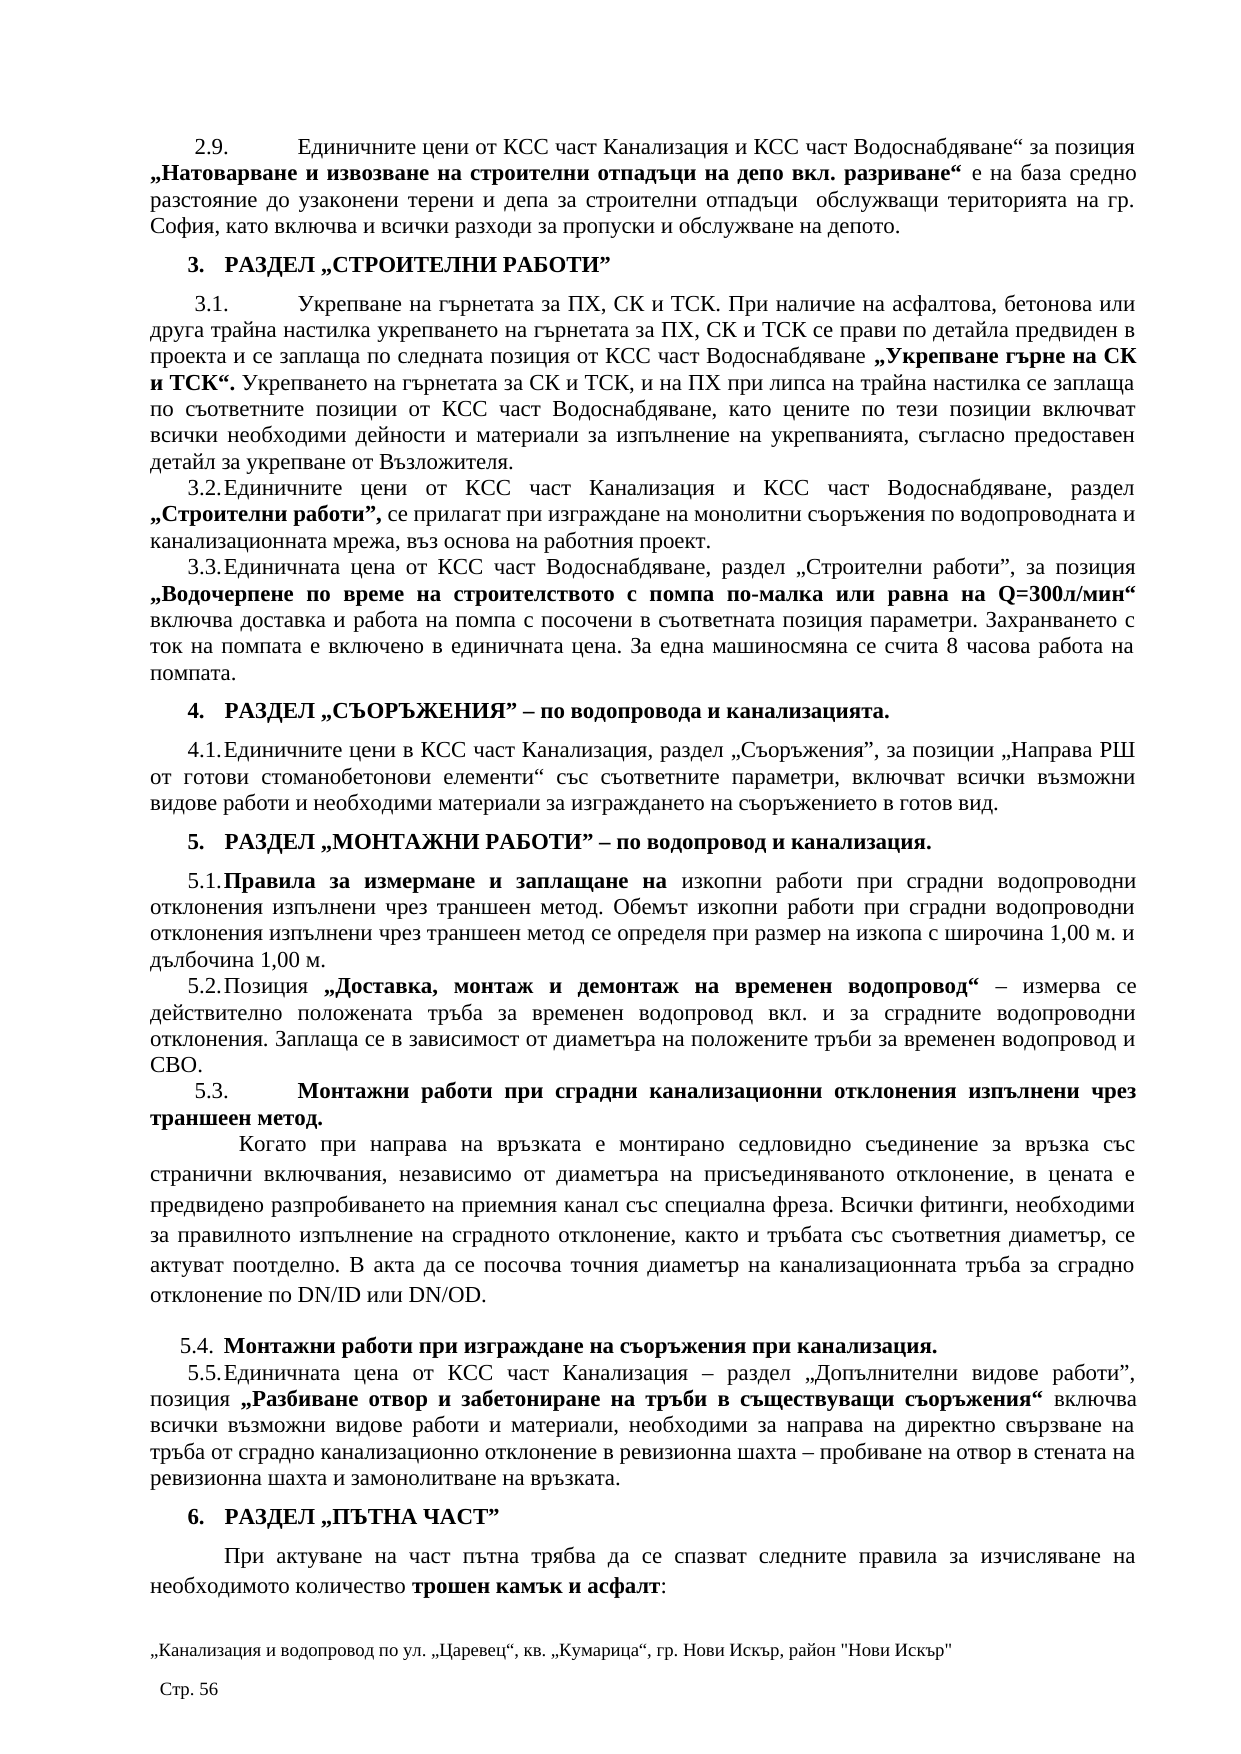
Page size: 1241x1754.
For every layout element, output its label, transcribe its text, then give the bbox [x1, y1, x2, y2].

list Укрепване на гърнетата за ПХ, СК и ТСК. При наличие на асфалтова, бетонова или друга трайна настилка укрепването на гърнетата за ПХ, СК и ТСК се прави по детайла предвиден в проекта и се заплаща по следната позиция от КСС част Водоснабдяване „Укрепване гърне на СК и ТСК“. Укрепването на гърнетата за СК и ТСК, и на ПХ при липса на трайна настилка се заплаща по съответните позиции от КСС част Водоснабдяване, като цените по тези позиции включват всички необходими дейности и материали за изпълнение на укрепванията, съгласно предоставен детайл за укрепване от Възложителя. [150, 290, 1137, 474]
list РАЗДЕЛ „СЪОРЪЖЕНИЯ” – по водопровода и канализацията. [187, 697, 1137, 724]
list Единичните цени в КСС част Канализация, раздел „Съоръжения”, за позиции „Направа РШ от готови стоманобетонови елементи“ със съответните параметри, включват всички възможни видове работи и необходими материали за изграждането на съоръжението в готов вид. [150, 736, 1137, 815]
list Правила за измермане и заплащане на изкопни работи при сградни водопроводни отклонения изпълнени чрез траншеен метод. Обемът изкопни работи при сградни водопроводни отклонения изпълнени чрез траншеен метод се определя при размер на изкопа с широчина 1,00 м. и дълбочина 1,00 м. [150, 867, 1137, 972]
list РАЗДЕЛ „МОНТАЖНИ РАБОТИ” – по водопровод и канализация. [187, 828, 1137, 854]
list Монтажни работи при сградни канализационни отклонения изпълнени чрез траншеен метод. [150, 1078, 1137, 1130]
list Единичната цена от КСС част Канализация – раздел „Допълнителни видове работи”, позиция „Разбиване отвор и забетониране на тръби в съществуващи съоръжения“ включва всички възможни видове работи и материали, необходими за направа на директно свързване на тръба от сградно канализационно отклонение в ревизионна шахта – пробиване на отвор в стената на ревизионна шахта и замонолитване на връзката. [150, 1359, 1137, 1491]
list Позиция „Доставка, монтаж и демонтаж на временен водопровод“ – измерва се действително положената тръба за временен водопровод вкл. и за сградните водопроводни отклонения. Заплаща се в зависимост от диаметъра на положените тръби за временен водопровод и СВО. [150, 972, 1137, 1078]
list Единичната цена от КСС част Водоснабдяване, раздел „Строителни работи”, за позиция „Водочерпене по време на строителството с помпа по-малка или равна на Q=300л/мин“ включва доставка и работа на помпа с посочени в съответната позиция параметри. Захранването с ток на помпата е включено в единичната цена. За една машиносмяна се счита 8 часова работа на помпата. [150, 553, 1137, 685]
list Единичните цени от КСС част Канализация и КСС част Водоснабдяване“ за позиция „Натоварване и извозване на строителни отпадъци на депо вкл. разриване“ е на база средно разстояние до узаконени терени и депа за строителни отпадъци обслужващи територията на гр. София, като включва и всички разходи за пропуски и обслужване на депото. [150, 133, 1137, 238]
list Монтажни работи при изграждане на съоръжения при канализация. [150, 1332, 1137, 1359]
list РАЗДЕЛ „СТРОИТЕЛНИ РАБОТИ” [187, 251, 1137, 277]
text При актуване на част пътна трябва да се спазват следните правила за изчисляване на необходимото количество трошен камък и асфалт: [150, 1542, 1137, 1598]
text Когато при направа на връзката е монтирано седловидно съединение за връзка със странични включвания, независимо от диаметъра на присъединяваното отклонение, в цената е предвидено разпробиването на приемния канал със специална фреза. Всички фитинги, необходими за правилното изпълнение на сградното отклонение, както и тръбата със съответния диаметър, се актуват поотделно. В акта да се посочва точния диаметър на канализационната тръба за сградно отклонение по DN/ID или DN/OD. [150, 1130, 1137, 1308]
list Единичните цени от КСС част Канализация и КСС част Водоснабдяване, раздел „Строителни работи”, се прилагат при изграждане на монолитни съоръжения по водопроводната и канализационната мрежа, въз основа на работния проект. [150, 474, 1137, 553]
list РАЗДЕЛ „ПЪТНА ЧАСТ” [187, 1503, 1137, 1529]
